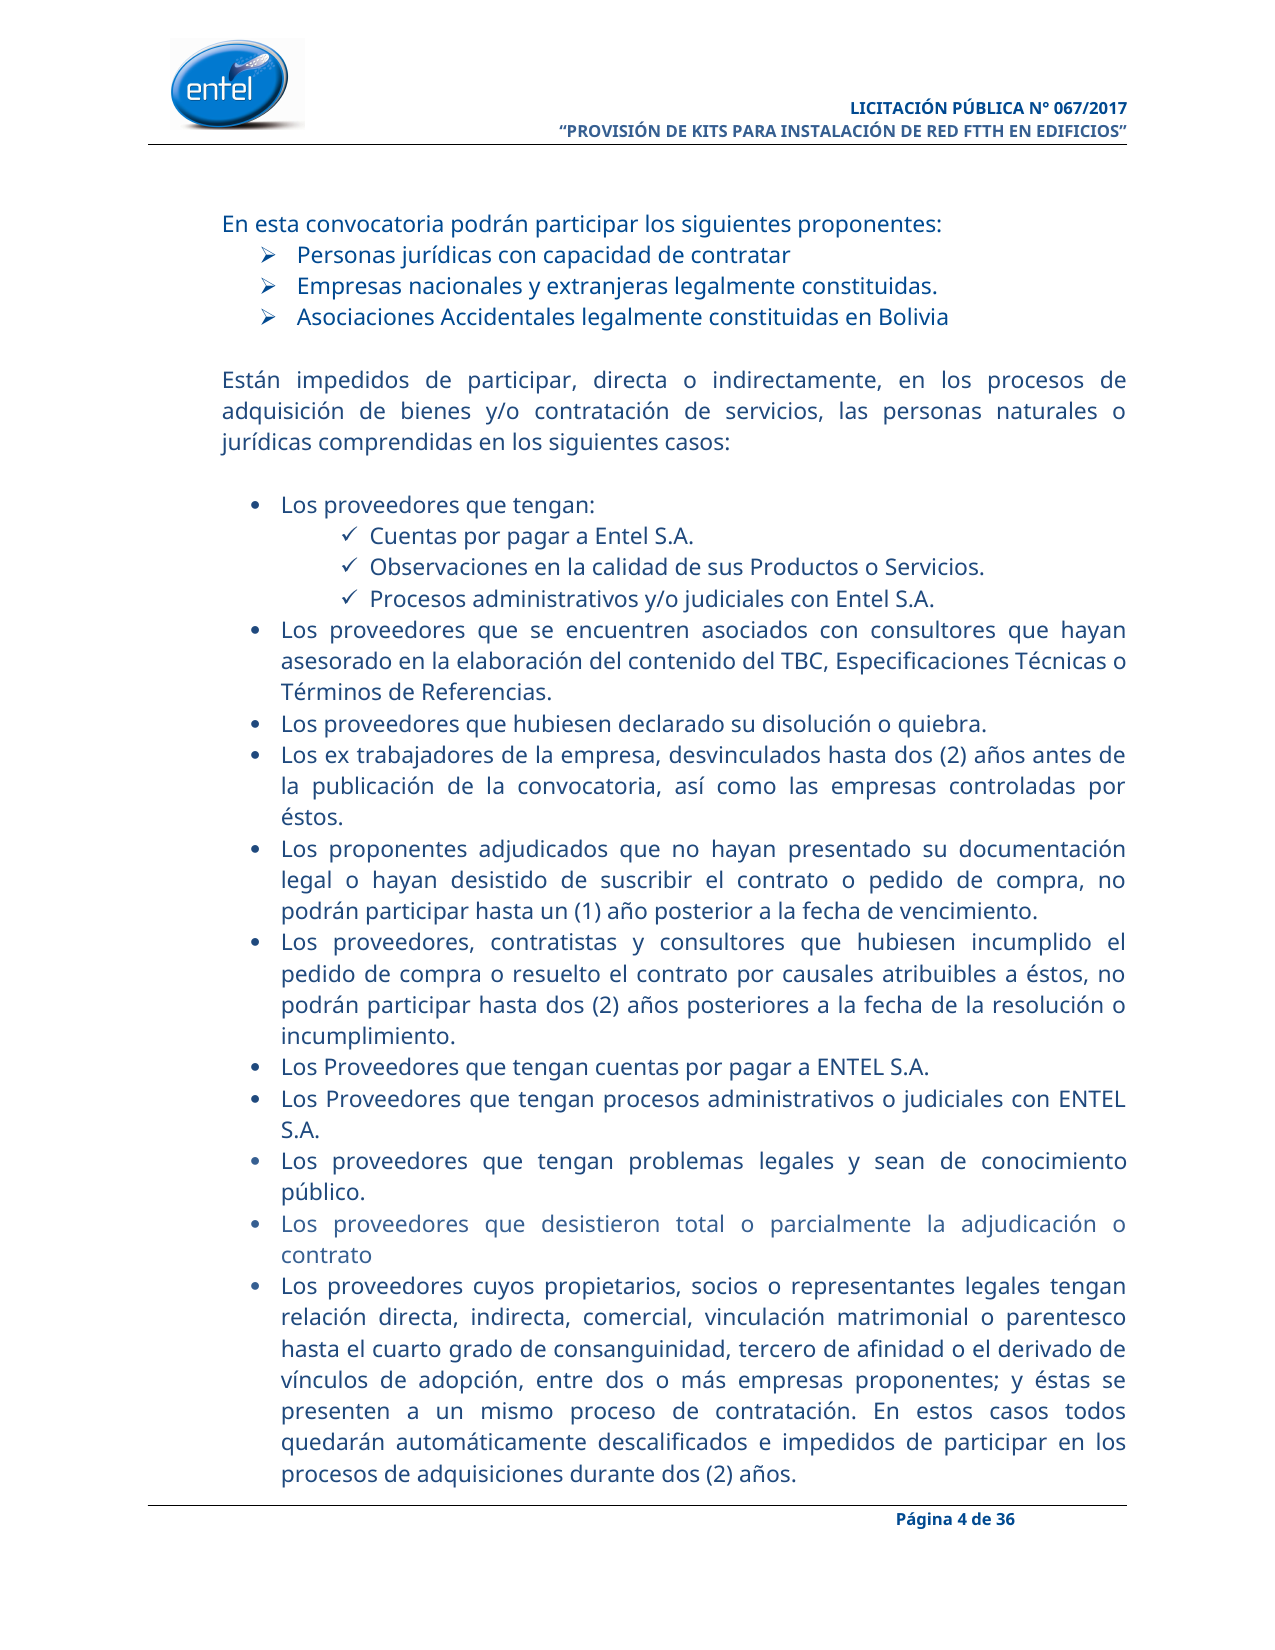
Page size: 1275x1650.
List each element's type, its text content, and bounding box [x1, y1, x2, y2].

list Los proveedores que tengan: [251, 489, 1127, 520]
list Los proveedores, contratistas y consultores que hubiesen incumplido el pedido de compra o resuelto el contrato por causales atribuibles a éstos, no podrán participar hasta dos (2) años posteriores a la fecha de la resolución o incumplimiento. [251, 926, 1127, 1051]
list Asociaciones Accidentales legalmente constituidas en Bolivia [259, 301, 1127, 332]
list Procesos administrativos y/o judiciales con Entel S.A. [340, 582, 1127, 614]
list Empresas nacionales y extranjeras legalmente constituidas. [259, 270, 1127, 301]
text Están impedidos de participar, directa o indirectamente, en los procesos de adquisición de bienes y/o contratación de servicios, las personas naturales o jurídicas comprendidas en los siguientes casos: [222, 364, 1127, 457]
list Observaciones en la calidad de sus Productos o Servicios. [340, 551, 1127, 582]
list Los Proveedores que tengan procesos administrativos o judiciales con ENTEL S.A. [251, 1082, 1127, 1145]
list Los proveedores cuyos propietarios, socios o representantes legales tengan relación directa, indirecta, comercial, vinculación matrimonial o parentesco hasta el cuarto grado de consanguinidad, tercero de afinidad o el derivado de vínculos de adopción, entre dos o más empresas proponentes; y éstas se presenten a un mismo proceso de contratación. En estos casos todos quedarán automáticamente descalificados e impedidos de participar en los procesos de adquisiciones durante dos (2) años. [251, 1270, 1127, 1489]
list Personas jurídicas con capacidad de contratar [259, 239, 1127, 270]
list Los proveedores que hubiesen declarado su disolución o quiebra. [251, 707, 1127, 739]
list Los ex trabajadores de la empresa, desvinculados hasta dos (2) años antes de la publicación de la convocatoria, así como las empresas controladas por éstos. [251, 739, 1127, 832]
list Los proveedores que se encuentren asociados con consultores que hayan asesorado en la elaboración del contenido del TBC, Especificaciones Técnicas o Términos de Referencias. [251, 614, 1127, 707]
list Los proponentes adjudicados que no hayan presentado su documentación legal o hayan desistido de suscribir el contrato o pedido de compra, no podrán participar hasta un (1) año posterior a la fecha de vencimiento. [251, 832, 1127, 926]
list Los proveedores que tengan problemas legales y sean de conocimiento público. [251, 1145, 1127, 1207]
list Los Proveedores que tengan cuentas por pagar a ENTEL S.A. [251, 1051, 1127, 1082]
picture [170, 38, 305, 130]
list Cuentas por pagar a Entel S.A. [340, 520, 1127, 551]
text En esta convocatoria podrán participar los siguientes proponentes: [222, 207, 1127, 239]
list Los proveedores que desistieron total o parcialmente la adjudicación o contrato [251, 1207, 1127, 1270]
